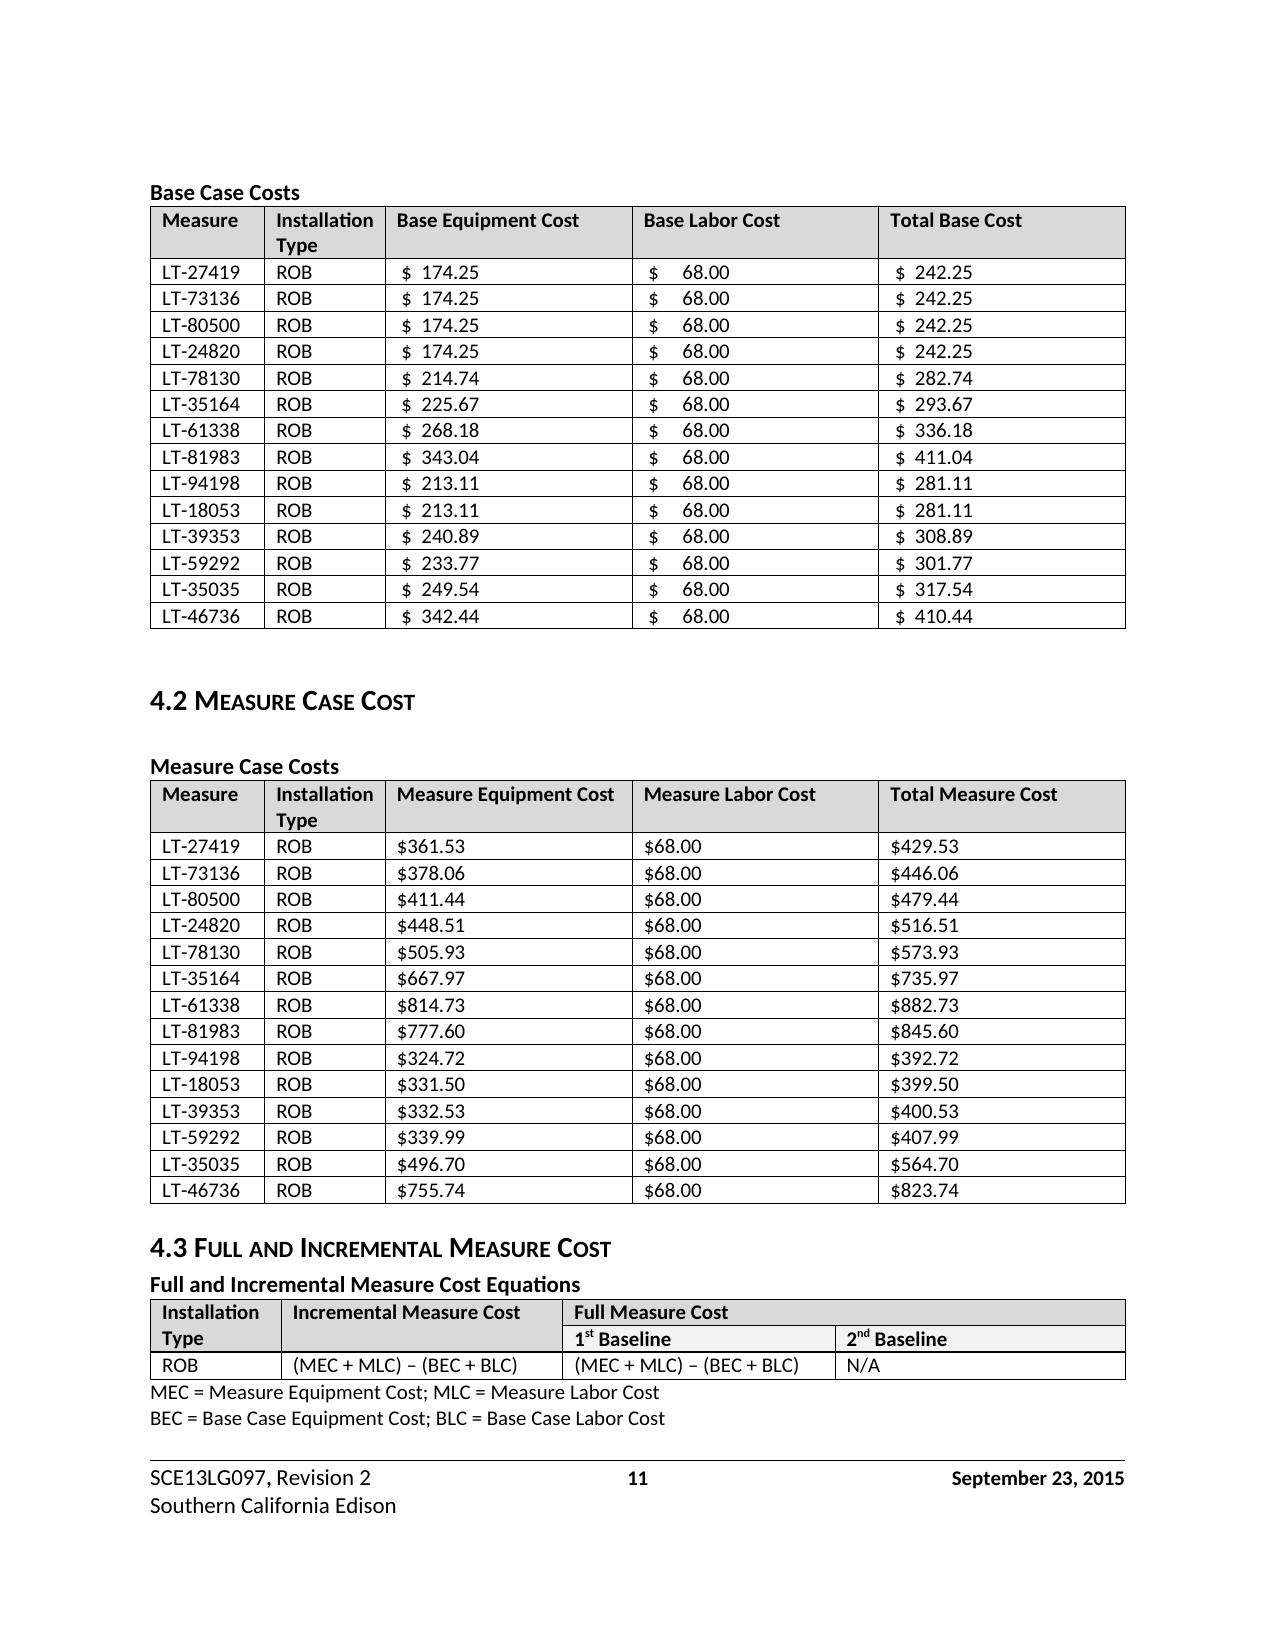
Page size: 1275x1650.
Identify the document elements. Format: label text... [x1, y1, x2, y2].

table_cell ROB [265, 550, 385, 575]
table_cell $68.00 [633, 860, 878, 885]
table_cell 2nd Baseline [836, 1326, 1125, 1351]
table_cell $68.00 [633, 1019, 878, 1044]
table_cell ROB [265, 833, 385, 859]
text BEC = Base Case Equipment Cost; BLC = Base Case Labor Cost [150, 1405, 1125, 1430]
table_cell $ 301.77 [879, 550, 1125, 575]
table_cell LT-46736 [151, 1177, 264, 1203]
table_cell ROB [265, 471, 385, 496]
table_cell $814.73 [386, 992, 632, 1017]
table_cell (MEC + MLC) – (BEC + BLC) [282, 1353, 562, 1378]
table_header Installation Type [265, 781, 385, 832]
table_cell $ 281.11 [879, 471, 1125, 496]
table_cell $68.00 [633, 1177, 878, 1203]
table_cell $ 68.00 [633, 497, 878, 522]
table_cell LT-80500 [151, 312, 264, 337]
table_cell $ 268.18 [386, 418, 632, 443]
table_header Base Equipment Cost [386, 207, 632, 258]
table_cell $ 242.25 [879, 312, 1125, 337]
table_cell $ 317.54 [879, 576, 1125, 602]
table_cell ROB [265, 285, 385, 311]
table_cell $ 308.89 [879, 524, 1125, 549]
table_cell $ 68.00 [633, 285, 878, 311]
table_cell $ 282.74 [879, 365, 1125, 390]
table_cell $378.06 [386, 860, 632, 885]
table_cell ROB [265, 1019, 385, 1044]
table_cell ROB [265, 1124, 385, 1150]
table_cell LT-35164 [151, 966, 264, 991]
table_cell LT-18053 [151, 1071, 264, 1097]
table_header Total Measure Cost [879, 781, 1125, 832]
table_cell ROB [265, 524, 385, 549]
table_cell ROB [265, 1071, 385, 1097]
table_cell $ 249.54 [386, 576, 632, 602]
table_cell $564.70 [879, 1151, 1125, 1176]
table_cell LT-39353 [151, 1098, 264, 1123]
subtitle 4.2 Measure Case Cost [150, 682, 1125, 718]
table_cell $332.53 [386, 1098, 632, 1123]
table_cell $68.00 [633, 966, 878, 991]
table_cell $ 411.04 [879, 444, 1125, 469]
table_header Incremental Measure Cost [282, 1300, 562, 1351]
table_cell $68.00 [633, 992, 878, 1017]
table_cell $ 68.00 [633, 471, 878, 496]
text MEC = Measure Equipment Cost; MLC = Measure Labor Cost [150, 1380, 1125, 1405]
table_cell $ 68.00 [633, 365, 878, 390]
table_cell $882.73 [879, 992, 1125, 1017]
table_cell $ 336.18 [879, 418, 1125, 443]
table_cell $ 240.89 [386, 524, 632, 549]
table_cell $68.00 [633, 886, 878, 912]
table_cell $667.97 [386, 966, 632, 991]
table_cell $ 174.25 [386, 338, 632, 364]
table_cell LT-59292 [151, 1124, 264, 1150]
table_cell $735.97 [879, 966, 1125, 991]
table_cell LT-24820 [151, 913, 264, 938]
table_cell LT-80500 [151, 886, 264, 912]
table_cell $ 174.25 [386, 259, 632, 284]
table_cell $845.60 [879, 1019, 1125, 1044]
table_cell LT-61338 [151, 418, 264, 443]
table_cell $ 293.67 [879, 391, 1125, 417]
table_cell ROB [265, 939, 385, 964]
table_cell $573.93 [879, 939, 1125, 964]
table_cell ROB [265, 992, 385, 1017]
table_cell ROB [265, 1151, 385, 1176]
table_cell $ 68.00 [633, 418, 878, 443]
table_cell $ 68.00 [633, 391, 878, 417]
table_cell $68.00 [633, 913, 878, 938]
table_header Base Labor Cost [633, 207, 878, 258]
table_cell $ 68.00 [633, 550, 878, 575]
table_cell $392.72 [879, 1045, 1125, 1070]
table_cell LT-59292 [151, 550, 264, 575]
table_cell $448.51 [386, 913, 632, 938]
table_cell $399.50 [879, 1071, 1125, 1097]
table_cell LT-35035 [151, 576, 264, 602]
table_cell $505.93 [386, 939, 632, 964]
table_cell ROB [265, 886, 385, 912]
table_cell $ 281.11 [879, 497, 1125, 522]
table_cell $68.00 [633, 1098, 878, 1123]
table_cell LT-27419 [151, 259, 264, 284]
table_header Measure Equipment Cost [386, 781, 632, 832]
table_cell LT-35164 [151, 391, 264, 417]
table_cell $ 410.44 [879, 603, 1125, 628]
table_header Total Base Cost [879, 207, 1125, 258]
table_header Installation Type [265, 207, 385, 258]
table_cell LT-18053 [151, 497, 264, 522]
table_cell $823.74 [879, 1177, 1125, 1203]
table_cell ROB [265, 312, 385, 337]
table_cell ROB [265, 576, 385, 602]
table_cell $68.00 [633, 1045, 878, 1070]
table_cell ROB [265, 497, 385, 522]
table_cell LT-81983 [151, 1019, 264, 1044]
table_cell $ 242.25 [879, 285, 1125, 311]
table_cell $324.72 [386, 1045, 632, 1070]
table_cell ROB [265, 603, 385, 628]
table_cell LT-94198 [151, 471, 264, 496]
table_cell $68.00 [633, 1151, 878, 1176]
table_cell $446.06 [879, 860, 1125, 885]
table_cell $ 174.25 [386, 312, 632, 337]
table_cell $ 68.00 [633, 524, 878, 549]
table_cell ROB [265, 391, 385, 417]
table_cell $407.99 [879, 1124, 1125, 1150]
table_cell $ 68.00 [633, 259, 878, 284]
table_cell ROB [265, 365, 385, 390]
table_cell $ 174.25 [386, 285, 632, 311]
table_cell LT-73136 [151, 860, 264, 885]
table_cell (MEC + MLC) – (BEC + BLC) [563, 1353, 835, 1378]
table_header Full Measure Cost [563, 1300, 1125, 1325]
table_cell $ 214.74 [386, 365, 632, 390]
table_cell $68.00 [633, 1071, 878, 1097]
table_cell ROB [265, 259, 385, 284]
table_cell $516.51 [879, 913, 1125, 938]
table_cell ROB [265, 913, 385, 938]
table_cell $777.60 [386, 1019, 632, 1044]
table_cell $361.53 [386, 833, 632, 859]
table_cell $ 213.11 [386, 471, 632, 496]
table_cell ROB [151, 1353, 281, 1378]
table_header Measure [151, 781, 264, 832]
table_cell $ 68.00 [633, 576, 878, 602]
table_cell $ 68.00 [633, 338, 878, 364]
table_cell ROB [265, 338, 385, 364]
table_cell 1st Baseline [563, 1326, 835, 1351]
table_cell $ 68.00 [633, 444, 878, 469]
table_cell $ 213.11 [386, 497, 632, 522]
table_cell ROB [265, 444, 385, 469]
table_cell $755.74 [386, 1177, 632, 1203]
table_cell LT-78130 [151, 939, 264, 964]
table_cell LT-81983 [151, 444, 264, 469]
table_cell $339.99 [386, 1124, 632, 1150]
table_cell $ 242.25 [879, 338, 1125, 364]
table_cell LT-94198 [151, 1045, 264, 1070]
text Base Case Costs [150, 178, 1125, 206]
table_cell $68.00 [633, 939, 878, 964]
text Measure Case Costs [150, 752, 1125, 780]
table_cell ROB [265, 1045, 385, 1070]
table_cell $68.00 [633, 1124, 878, 1150]
table_cell $ 342.44 [386, 603, 632, 628]
table_cell ROB [265, 1098, 385, 1123]
table_cell LT-73136 [151, 285, 264, 311]
table_cell $411.44 [386, 886, 632, 912]
table_header Installation Type [151, 1300, 281, 1351]
table_cell $331.50 [386, 1071, 632, 1097]
table_cell LT-27419 [151, 833, 264, 859]
table_cell ROB [265, 1177, 385, 1203]
table_cell LT-61338 [151, 992, 264, 1017]
table_cell $ 225.67 [386, 391, 632, 417]
table_header Measure Labor Cost [633, 781, 878, 832]
table_cell $400.53 [879, 1098, 1125, 1123]
table_cell $ 242.25 [879, 259, 1125, 284]
table_cell $ 233.77 [386, 550, 632, 575]
table_cell $ 68.00 [633, 603, 878, 628]
table_cell LT-24820 [151, 338, 264, 364]
table_cell $479.44 [879, 886, 1125, 912]
table_cell ROB [265, 418, 385, 443]
table_cell $429.53 [879, 833, 1125, 859]
table_cell $68.00 [633, 833, 878, 859]
table_cell $496.70 [386, 1151, 632, 1176]
table_cell LT-78130 [151, 365, 264, 390]
table_cell LT-39353 [151, 524, 264, 549]
table_cell $ 343.04 [386, 444, 632, 469]
subtitle 4.3 Full and Incremental Measure Cost [150, 1229, 1125, 1264]
table_cell LT-46736 [151, 603, 264, 628]
table_cell N/A [836, 1353, 1125, 1378]
text Full and Incremental Measure Cost Equations [150, 1271, 1125, 1298]
table_header Measure [151, 207, 264, 258]
table_cell $ 68.00 [633, 312, 878, 337]
table_cell LT-35035 [151, 1151, 264, 1176]
table_cell ROB [265, 966, 385, 991]
table_cell ROB [265, 860, 385, 885]
